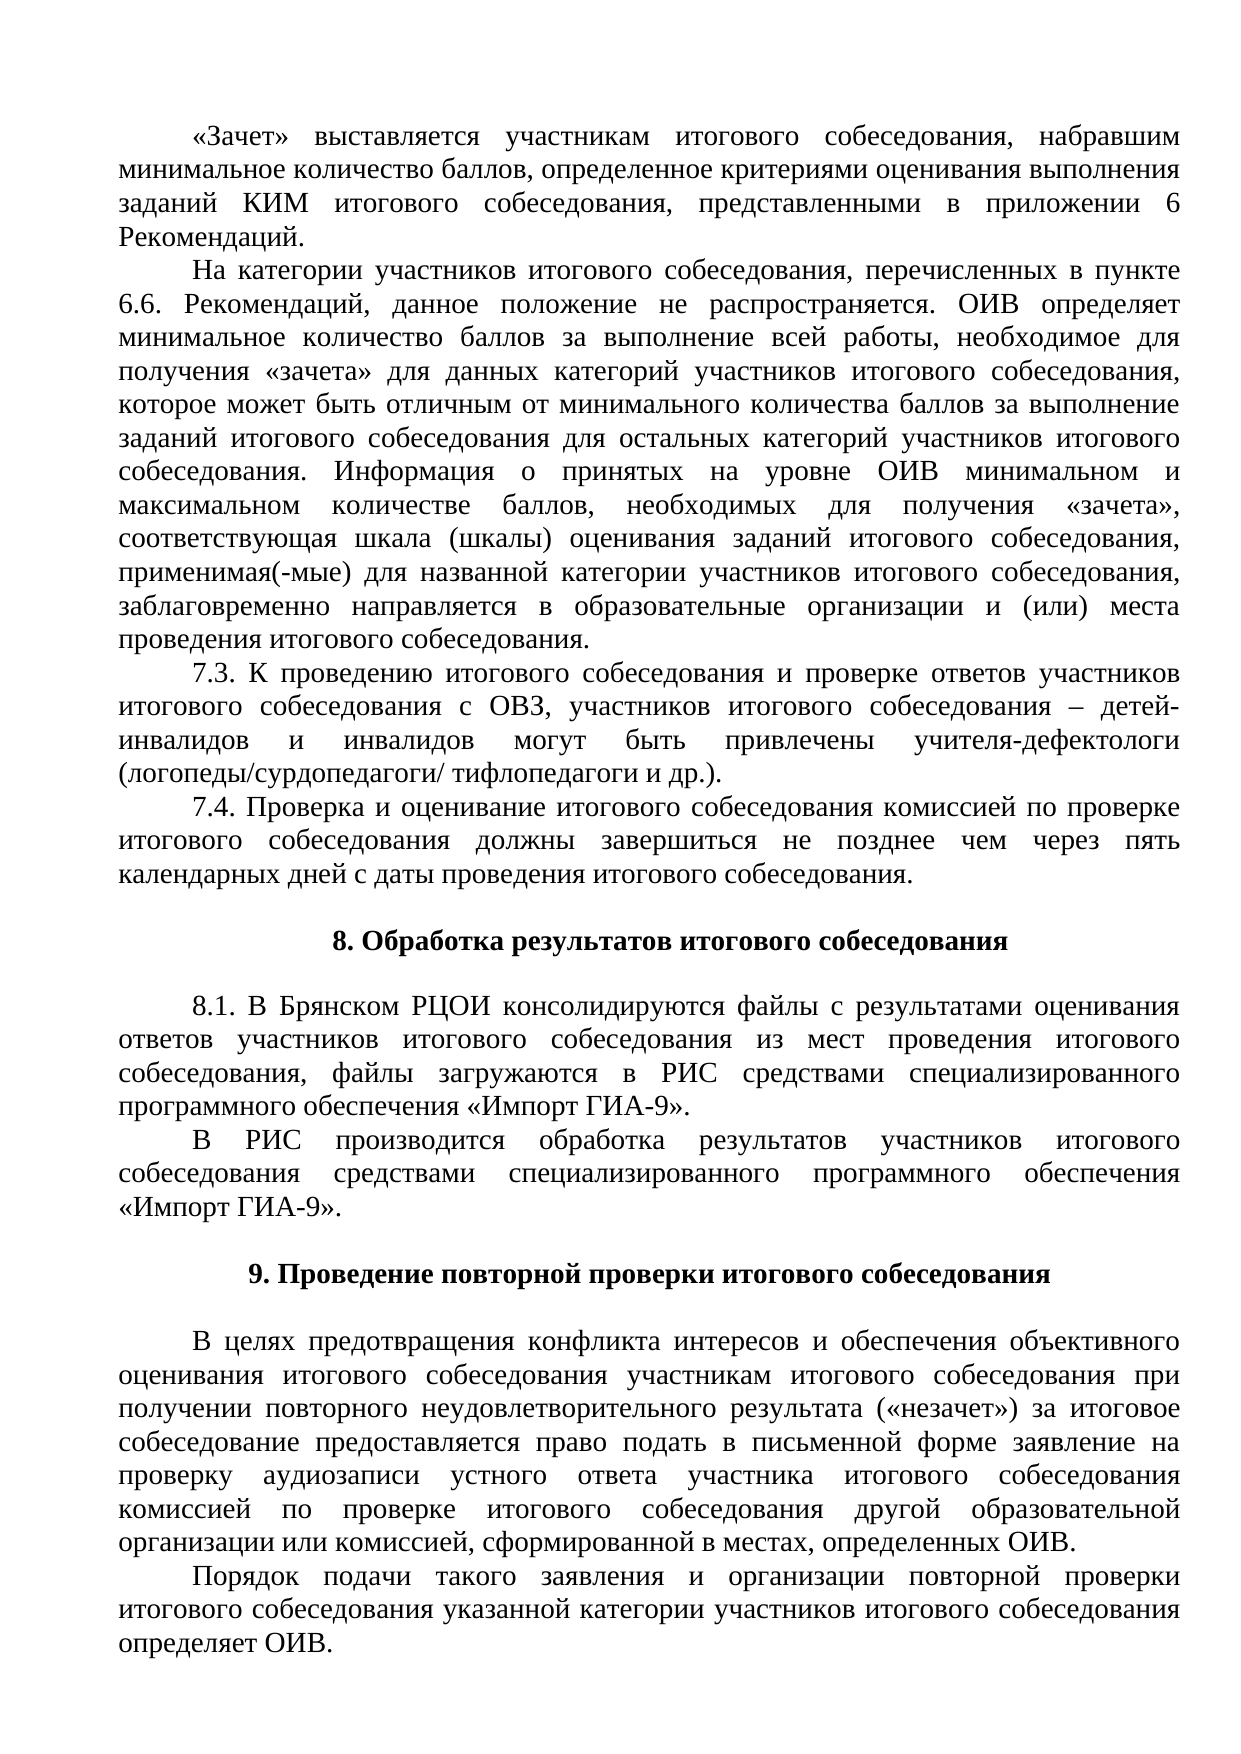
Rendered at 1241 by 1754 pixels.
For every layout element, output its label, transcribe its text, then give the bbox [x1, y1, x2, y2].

text 9. Проведение повторной проверки итогового собеседования [118, 1256, 1181, 1290]
text 8.1. В Брянском РЦОИ консолидируются файлы с результатами оценивания ответов участников итогового собеседования из мест проведения итогового собеседования, файлы загружаются в РИС средствами специализированного программного обеспечения «Импорт ГИА-9». [118, 988, 1181, 1122]
text 8. Обработка результатов итогового собеседования [118, 923, 1181, 957]
text В РИС производится обработка результатов участников итогового собеседования средствами специализированного программного обеспечения «Импорт ГИА-9». [118, 1122, 1181, 1223]
text 7.3. К проведению итогового собеседования и проверке ответов участников итогового собеседования с ОВЗ, участников итогового собеседования – детей-инвалидов и инвалидов могут быть привлечены учителя-дефектологи (логопеды/сурдопедагоги/ тифлопедагоги и др.). [118, 655, 1181, 789]
text «Зачет» выставляется участникам итогового собеседования, набравшим минимальное количество баллов, определенное критериями оценивания выполнения заданий КИМ итогового собеседования, представленными в приложении 6 Рекомендаций. [118, 118, 1181, 252]
text 7.4. Проверка и оценивание итогового собеседования комиссией по проверке итогового собеседования должны завершиться не позднее чем через пять календарных дней с даты проведения итогового собеседования. [118, 789, 1181, 889]
text Порядок подачи такого заявления и организации повторной проверки итогового собеседования указанной категории участников итогового собеседования определяет ОИВ. [118, 1558, 1181, 1659]
text На категории участников итогового собеседования, перечисленных в пункте 6.6. Рекомендаций, данное положение не распространяется. ОИВ определяет минимальное количество баллов за выполнение всей работы, необходимое для получения «зачета» для данных категорий участников итогового собеседования, которое может быть отличным от минимального количества баллов за выполнение заданий итогового собеседования для остальных категорий участников итогового собеседования. Информация о принятых на уровне ОИВ минимальном и максимальном количестве баллов, необходимых для получения «зачета», соответствующая шкала (шкалы) оценивания заданий итогового собеседования, применимая(-мые) для названной категории участников итогового собеседования, заблаговременно направляется в образовательные организации и (или) места проведения итогового собеседования. [118, 252, 1181, 655]
text В целях предотвращения конфликта интересов и обеспечения объективного оценивания итогового собеседования участникам итогового собеседования при получении повторного неудовлетворительного результата («незачет») за итоговое собеседование предоставляется право подать в письменной форме заявление на проверку аудиозаписи устного ответа участника итогового собеседования комиссией по проверке итогового собеседования другой образовательной организации или комиссией, сформированной в местах, определенных ОИВ. [118, 1323, 1181, 1558]
